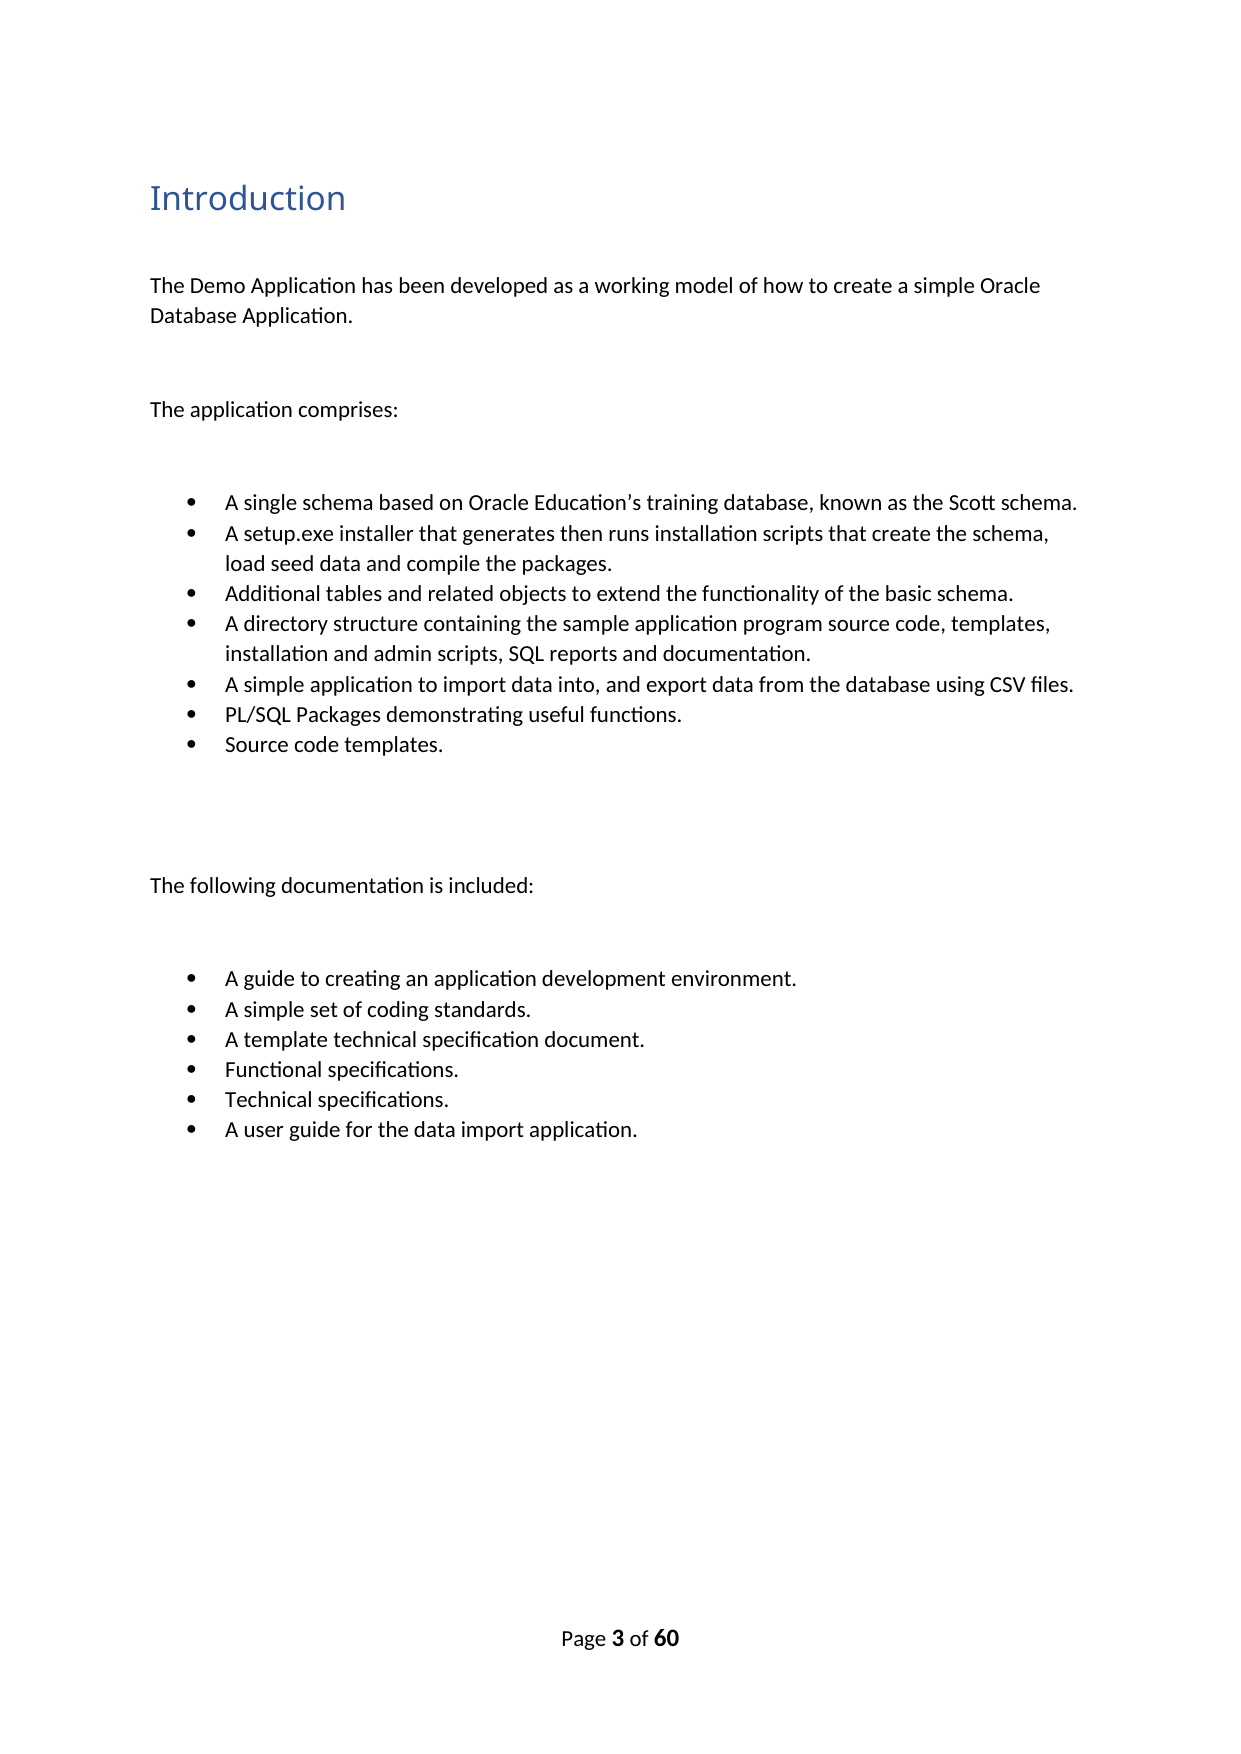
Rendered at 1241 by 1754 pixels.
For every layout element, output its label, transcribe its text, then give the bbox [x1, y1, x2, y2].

list A setup.exe installer that generates then runs installation scripts that create the schema, load seed data and compile the packages. [187, 519, 1090, 577]
list A directory structure containing the sample application program source code, templates, installation and admin scripts, SQL reports and documentation. [187, 609, 1090, 668]
list Source code templates. [187, 730, 1090, 758]
text The following documentation is included: [150, 871, 1090, 899]
subtitle Introduction [150, 175, 1090, 220]
list Additional tables and related objects to extend the functionality of the basic schema. [187, 579, 1090, 607]
text The application comprises: [150, 395, 1090, 423]
list A guide to creating an application development environment. [187, 964, 1090, 993]
list A simple application to import data into, and export data from the database using CSV files. [187, 670, 1090, 698]
list A simple set of coding standards. [187, 995, 1090, 1023]
list Technical specifications. [187, 1085, 1090, 1113]
text The Demo Application has been developed as a working model of how to create a simple Oracle Database Application. [150, 271, 1090, 329]
list A user guide for the data import application. [187, 1116, 1090, 1144]
list PL/SQL Packages demonstrating useful functions. [187, 700, 1090, 728]
list A single schema based on Oracle Education’s training database, known as the Scott schema. [187, 488, 1090, 517]
list Functional specifications. [187, 1055, 1090, 1083]
list A template technical specification document. [187, 1025, 1090, 1053]
